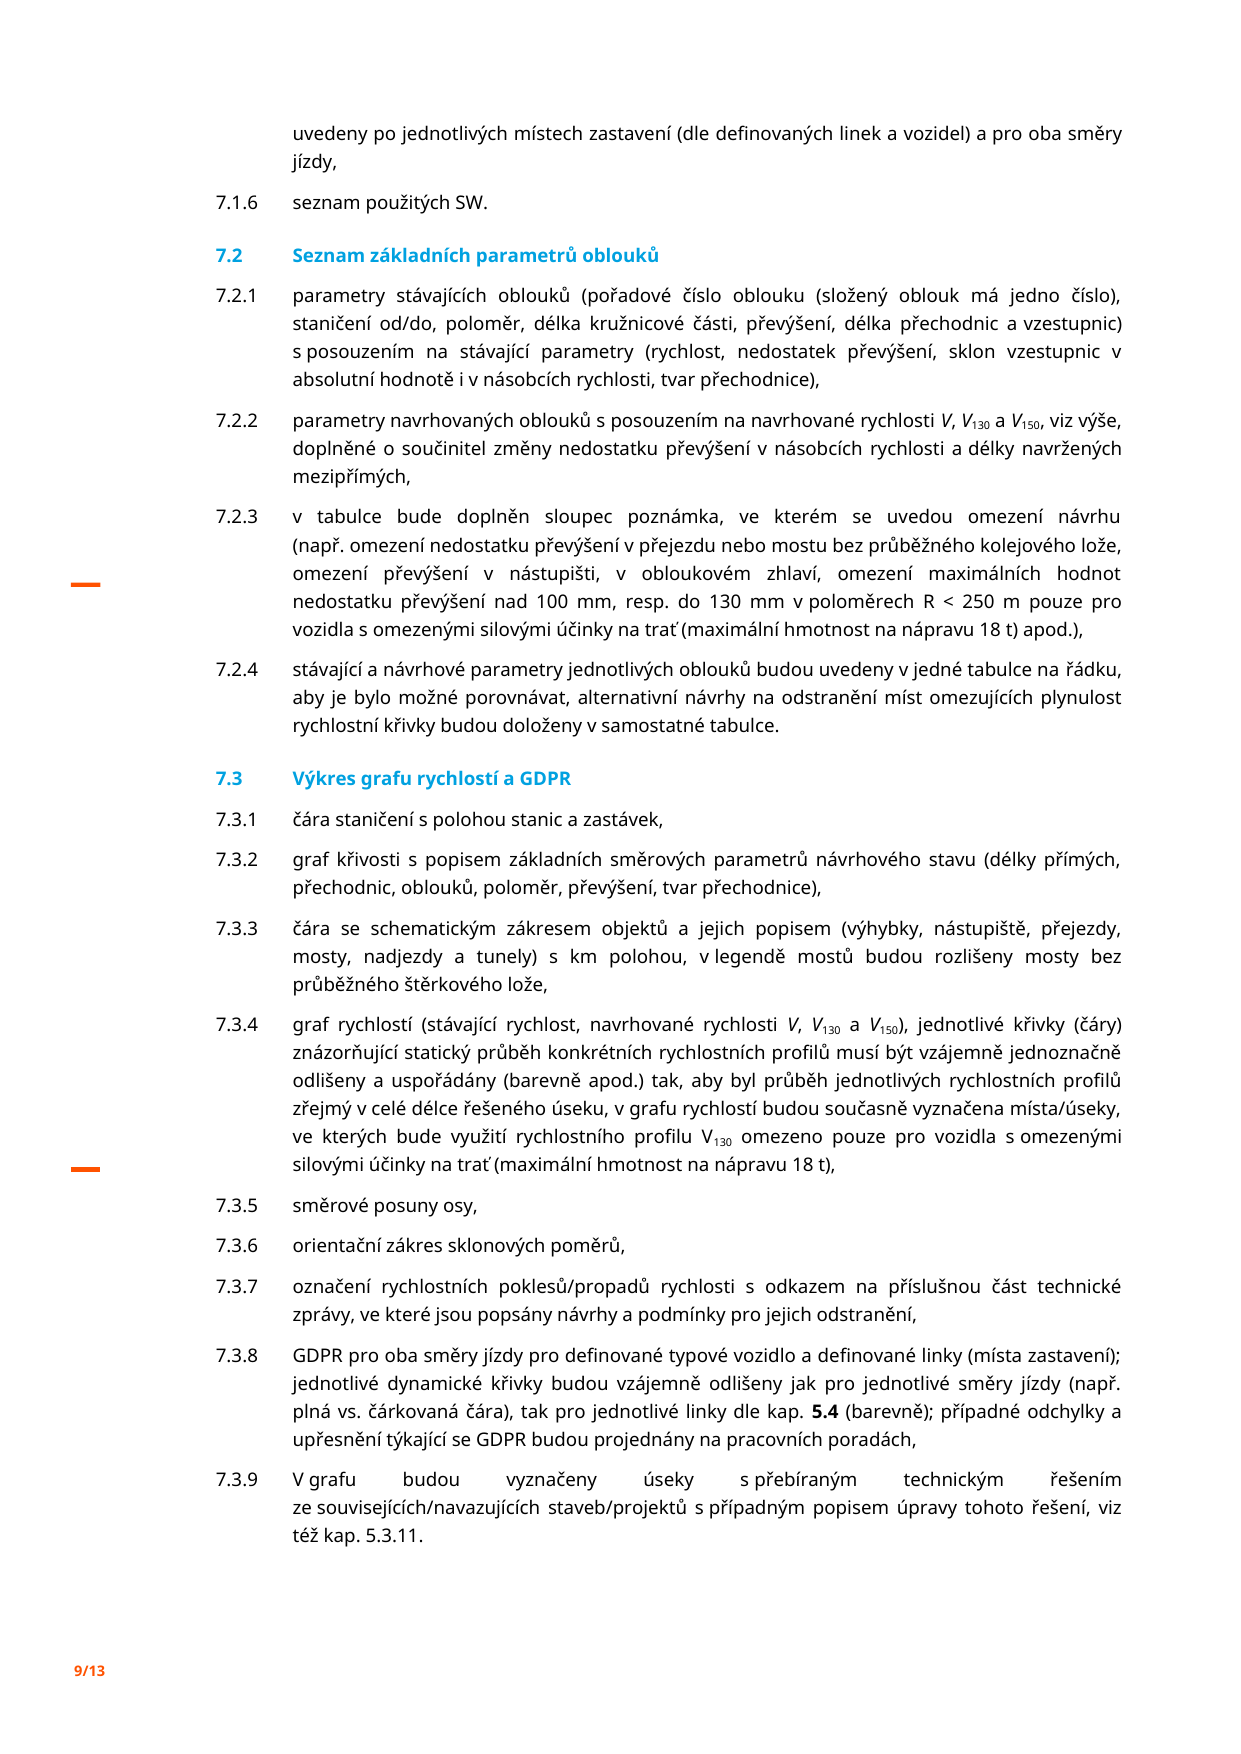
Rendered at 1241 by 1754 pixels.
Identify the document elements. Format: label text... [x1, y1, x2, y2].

list parametry navrhovaných oblouků s posouzením na navrhované rychlosti V, V130 a V150, viz výše, doplněné o součinitel změny nedostatku převýšení v násobcích rychlosti a délky navržených mezipřímých, [216, 407, 1122, 489]
list v tabulce bude doplněn sloupec poznámka, ve kterém se uvedou omezení návrhu (např. omezení nedostatku převýšení v přejezdu nebo mostu bez průběžného kolejového lože, omezení převýšení v nástupišti, v obloukovém zhlaví, omezení maximálních hodnot nedostatku převýšení nad 100 mm, resp. do 130 mm v poloměrech R < 250 m pouze pro vozidla s omezenými silovými účinky na trať (maximální hmotnost na nápravu 18 t) apod.), [216, 504, 1122, 641]
list orientační zákres sklonových poměrů, [216, 1233, 1122, 1258]
list graf křivosti s popisem základních směrových parametrů návrhového stavu (délky přímých, přechodnic, oblouků, poloměr, převýšení, tvar přechodnice), [216, 847, 1122, 900]
subtitle Seznam základních parametrů oblouků [216, 242, 1122, 268]
list V grafu budou vyznačeny úseky s přebíraným technickým řešením ze souvisejících/navazujících staveb/projektů s případným popisem úpravy tohoto řešení, viz též kap. 5.3.11. [216, 1466, 1122, 1548]
subtitle Výkres grafu rychlostí a GDPR [216, 766, 1122, 791]
list čára se schematickým zákresem objektů a jejich popisem (výhybky, nástupiště, přejezdy, mosty, nadjezdy a tunely) s km polohou, v legendě mostů budou rozlišeny mosty bez průběžného štěrkového lože, [216, 915, 1122, 997]
list čára staničení s polohou stanic a zastávek, [216, 806, 1122, 832]
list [216, 121, 1122, 174]
list GDPR pro oba směry jízdy pro definované typové vozidlo a definované linky (místa zastavení); jednotlivé dynamické křivky budou vzájemně odlišeny jak pro jednotlivé směry jízdy (např. plná vs. čárkovaná čára), tak pro jednotlivé linky dle kap. 5.4 (barevně); případné odchylky a upřesnění týkající se GDPR budou projednány na pracovních poradách, [216, 1342, 1122, 1451]
list graf rychlostí (stávající rychlost, navrhované rychlosti V, V130 a V150), jednotlivé křivky (čáry) znázorňující statický průběh konkrétních rychlostních profilů musí být vzájemně jednoznačně odlišeny a uspořádány (barevně apod.) tak, aby byl průběh jednotlivých rychlostních profilů zřejmý v celé délce řešeného úseku, v grafu rychlostí budou současně vyznačena místa/úseky, ve kterých bude využití rychlostního profilu V130 omezeno pouze pro vozidla s omezenými silovými účinky na trať (maximální hmotnost na nápravu 18 t), [216, 1012, 1122, 1177]
list stávající a návrhové parametry jednotlivých oblouků budou uvedeny v jedné tabulce na řádku, aby je bylo možné porovnávat, alternativní návrhy na odstranění míst omezujících plynulost rychlostní křivky budou doloženy v samostatné tabulce. [216, 656, 1122, 738]
list směrové posuny osy, [216, 1192, 1122, 1218]
list parametry stávajících oblouků (pořadové číslo oblouku (složený oblouk má jedno číslo), staničení od/do, poloměr, délka kružnicové části, převýšení, délka přechodnic a vzestupnic) s posouzením na stávající parametry (rychlost, nedostatek převýšení, sklon vzestupnic v absolutní hodnotě i v násobcích rychlosti, tvar přechodnice), [216, 283, 1122, 392]
list označení rychlostních poklesů/propadů rychlosti s odkazem na příslušnou část technické zprávy, ve které jsou popsány návrhy a podmínky pro jejich odstranění, [216, 1273, 1122, 1327]
list seznam použitých SW. [216, 189, 1122, 215]
